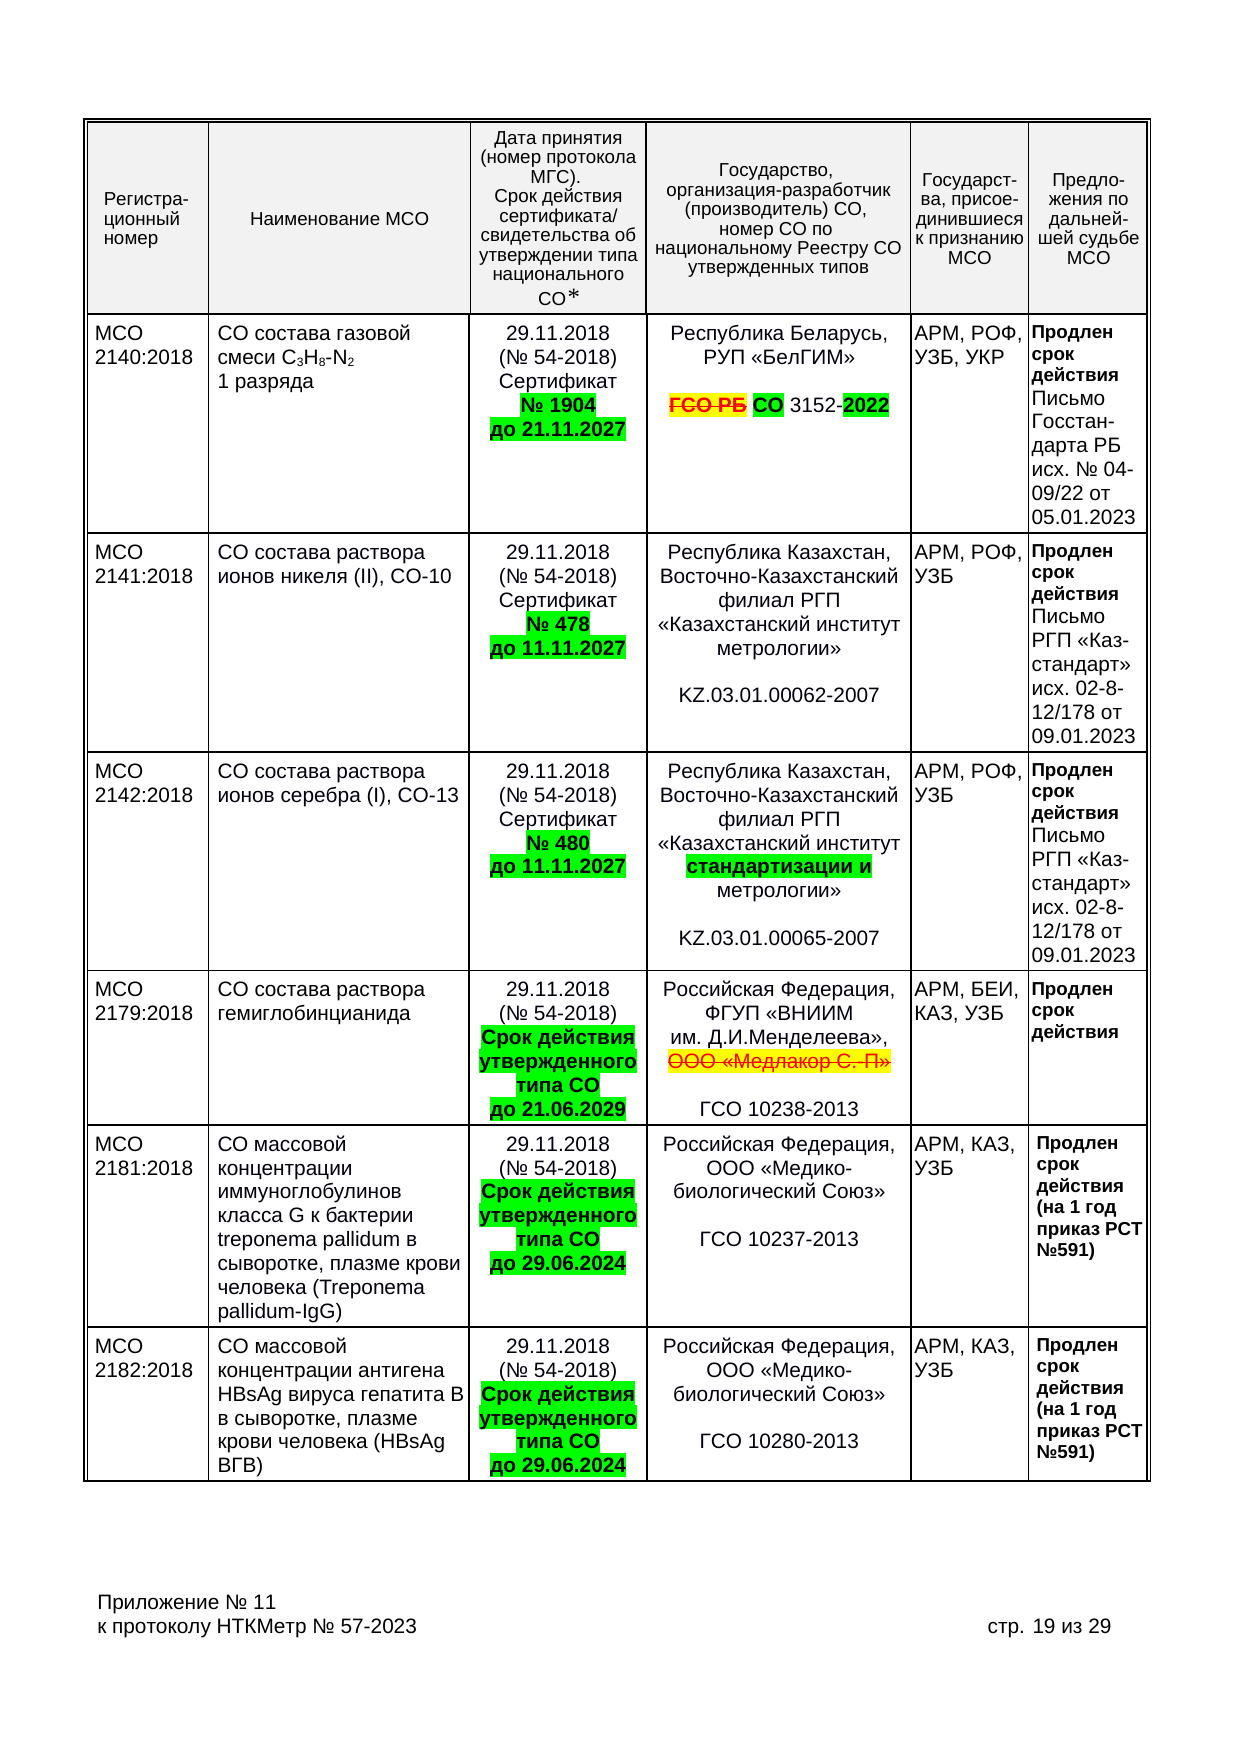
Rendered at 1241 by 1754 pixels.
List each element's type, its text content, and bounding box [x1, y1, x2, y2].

table_cell МСО 2140:2018 [88, 315, 208, 532]
table_cell АРМ, КАЗ, УЗБ [912, 1328, 1028, 1480]
table_cell Республика Казахстан, Восточно-Казахстанский филиал РГП «Казахстанский институт метрологии» KZ.03.01.00062-2007 [648, 534, 910, 751]
table_cell Продлен срок действия [1029, 971, 1146, 1124]
table_cell Российская Федерация, ООО «Медико-биологический Союз» ГСО 10280-2013 [648, 1328, 910, 1480]
table_cell МСО 2142:2018 [88, 753, 208, 970]
table_header Государст-ва, присое-динившиеся к признанию МСО [911, 123, 1028, 313]
table_cell 29.11.2018 (№ 54-2018) Сертификат № 478 до 11.11.2027 [470, 534, 646, 751]
table_cell 29.11.2018 (№ 54-2018) Срок действия утвержденного типа СО до 21.06.2029 [470, 971, 646, 1124]
table_cell АРМ, БЕИ, КАЗ, УЗБ [912, 971, 1028, 1124]
table_cell 29.11.2018 (№ 54-2018) Сертификат № 480 до 11.11.2027 [470, 753, 646, 970]
table_header Предло-жения по дальней-шей судьбе МСО [1029, 123, 1146, 313]
table_header Дата принятия (номер протокола МГС). Срок действия сертификата/ свидетельства об утверждении типа национального СО* [471, 123, 645, 313]
table_cell СО массовой концентрации антигена HBsAg вируса гепатита В в сыворотке, плазме крови человека (HBsAg ВГВ) [209, 1328, 468, 1480]
table_cell Российская Федерация, ФГУП «ВНИИМ им. Д.И.Менделеева», ООО «Медлакор С.-П» ГСО 10238-2013 [648, 971, 910, 1124]
table_cell АРМ, РОФ, УЗБ [912, 753, 1028, 970]
table_cell 29.11.2018 (№ 54-2018) Сертификат № 1904 до 21.11.2027 [470, 315, 646, 532]
table_cell Продлен срок действия Письмо РГП «Каз-стандарт» исх. 02-8-12/178 от 09.01.2023 [1029, 753, 1146, 970]
table_cell Республика Беларусь, РУП «БелГИМ» ГСО РБ СО 3152-2022 [648, 315, 910, 532]
table_cell 29.11.2018 (№ 54-2018) Срок действия утвержденного типа СО до 29.06.2024 [470, 1126, 646, 1326]
table_header Регистра-ционный номер [88, 123, 208, 313]
table_cell МСО 2181:2018 [88, 1126, 208, 1326]
table_cell Республика Казахстан, Восточно-Казахстанский филиал РГП «Казахстанский институт стандартизации и метрологии» KZ.03.01.00065-2007 [648, 753, 910, 970]
table_cell Продлен срок действия Письмо РГП «Каз-стандарт» исх. 02-8-12/178 от 09.01.2023 [1029, 534, 1146, 751]
table_cell МСО 2179:2018 [88, 971, 208, 1124]
table_cell СО состава раствора ионов серебра (I), СО-13 [209, 753, 468, 970]
table_cell СО состава раствора ионов никеля (II), СО-10 [209, 534, 468, 751]
table_cell Продлен срок действия (на 1 год приказ РСТ №591) [1029, 1126, 1146, 1326]
table_cell Продлен срок действия (на 1 год приказ РСТ №591) [1029, 1328, 1146, 1480]
table_cell МСО 2182:2018 [88, 1328, 208, 1480]
table_cell Продлен срок действия Письмо Госстан-дарта РБ исх. № 04-09/22 от 05.01.2023 [1029, 315, 1146, 532]
table_cell АРМ, РОФ, УЗБ, УКР [912, 315, 1028, 532]
table_header Государство, организация-разработчик (производитель) СО, номер СО по национальному Реестру СО утвержденных типов [647, 123, 910, 313]
table_header Наименование МСО [209, 123, 470, 313]
table_cell СО массовой концентрации иммуноглобулинов класса G к бактерии treponema pallidum в сыворотке, плазме крови человека (Treponema pallidum-IgG) [209, 1126, 468, 1326]
table_cell СО состава раствора гемиглобинцианида [209, 971, 468, 1124]
table_cell СО состава газовой смеси C3H8-N2 1 разряда [209, 315, 468, 532]
table_cell АРМ, РОФ, УЗБ [912, 534, 1028, 751]
table_cell АРМ, КАЗ, УЗБ [912, 1126, 1028, 1326]
table_cell МСО 2141:2018 [88, 534, 208, 751]
table_cell 29.11.2018 (№ 54-2018) Срок действия утвержденного типа СО до 29.06.2024 [470, 1328, 646, 1480]
table_cell Российская Федерация, ООО «Медико-биологический Союз» ГСО 10237-2013 [648, 1126, 910, 1326]
